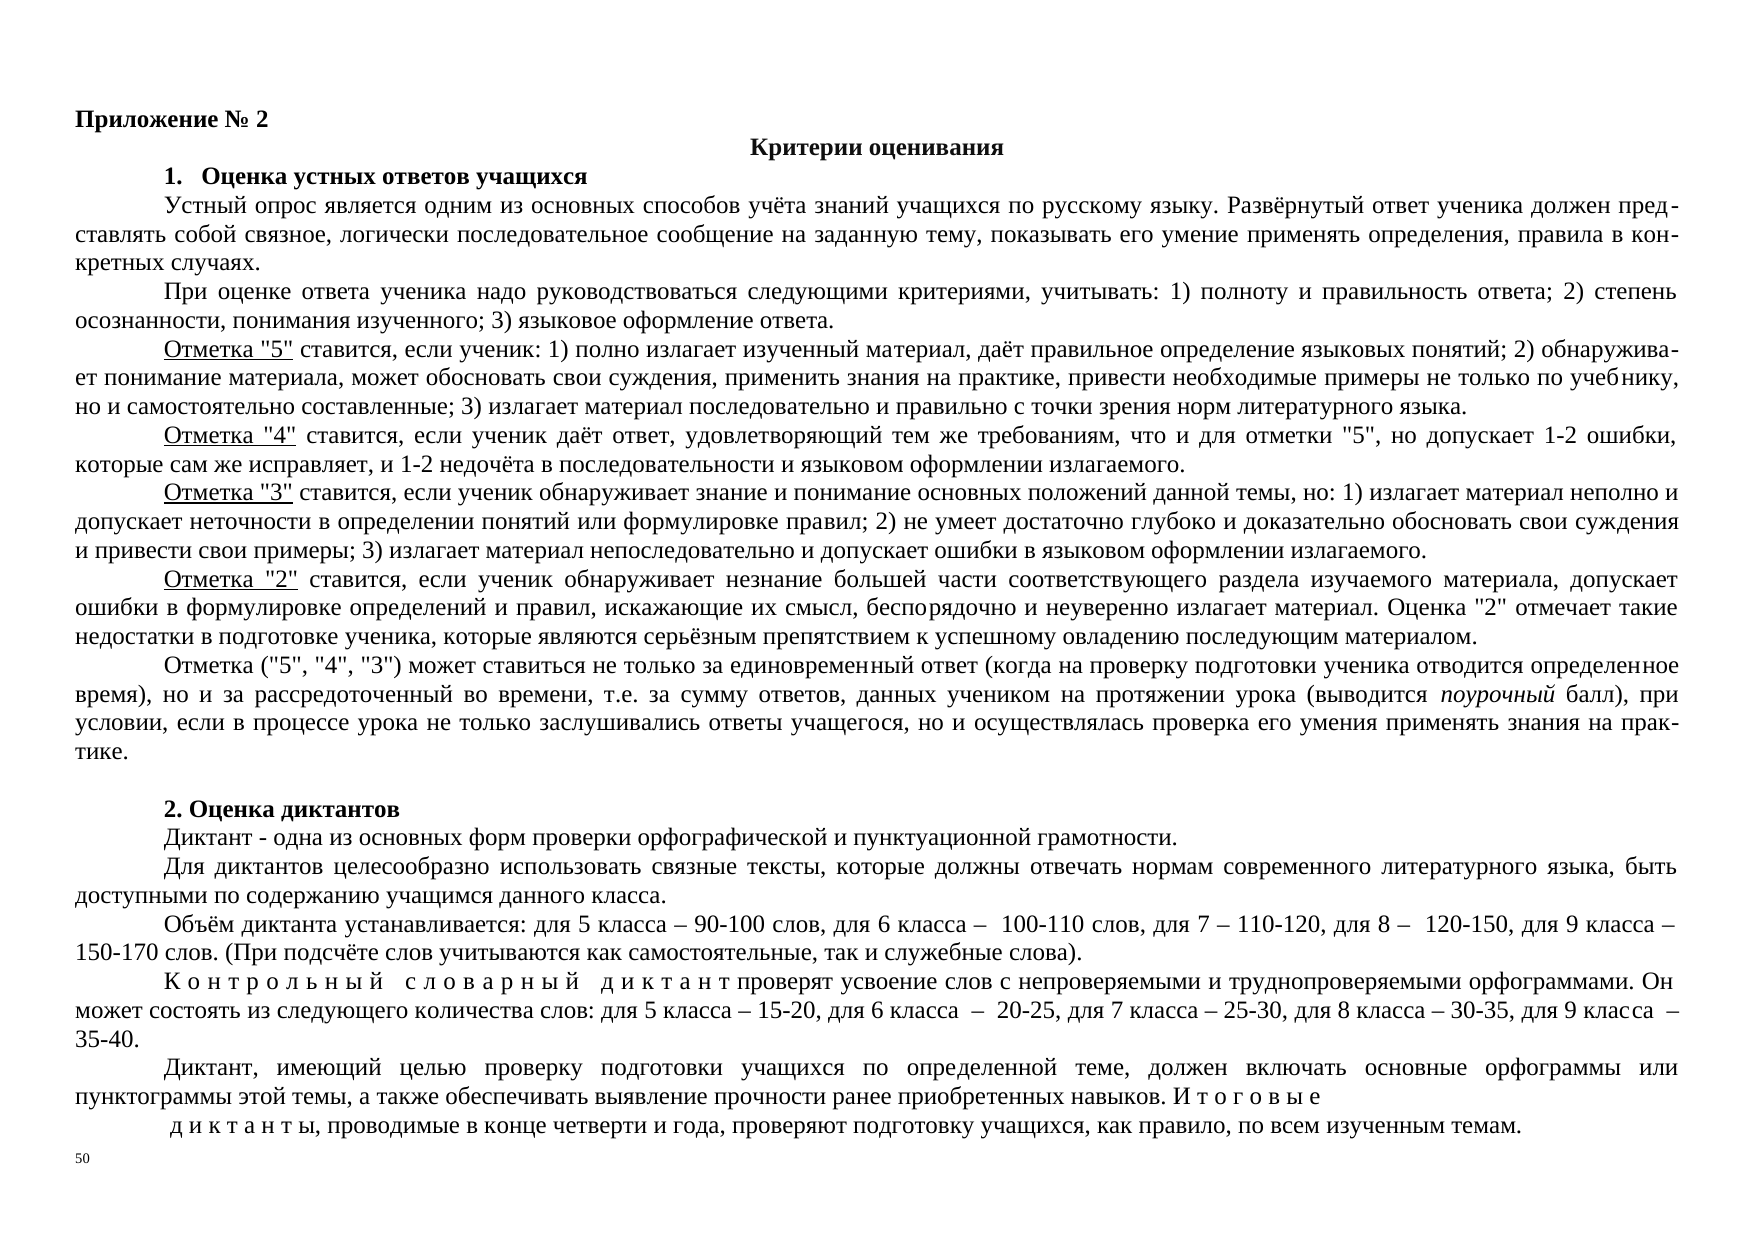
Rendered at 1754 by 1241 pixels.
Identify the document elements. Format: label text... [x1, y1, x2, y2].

list Оценка устных ответов учащихся [163, 161, 1679, 190]
text Диктант, имеющий целью проверку подготовки учащихся по определенной теме, должен включать основные орфограммы или пунктограммы этой темы, а также обеспечивать выявление прочности ранее приобретенных навыков. И т о г о в ы е [75, 1052, 1679, 1110]
text Устный опрос является одним из основных способов учёта знаний учащихся по русскому языку. Развёрнутый ответ ученика должен представлять собой связное, логически последовательное сообщение на заданную тему, показывать его умение применять определения, правила в конкретных случаях. [75, 190, 1679, 276]
text д и к т а н т ы, проводимые в конце четверти и года, проверяют подготовку учащихся, как правило, по всем изученным темам. [75, 1110, 1679, 1139]
text При оценке ответа ученика надо руководствоваться следующими критериями, учитывать: 1) полноту и правильность ответа; 2) степень осознанности, понимания изученного; 3) языковое оформление ответа. [75, 276, 1679, 334]
text Отметка "5" ставится, если ученик: 1) полно излагает изученный материал, даёт правильное определение языковых понятий; 2) обнаруживает понимание материала, может обосновать свои суждения, применить знания на практике, привести необходимые примеры не только по учебнику, но и самостоятельно составленные; 3) излагает материал последовательно и правильно с точки зрения норм литературного языка. [75, 334, 1679, 420]
text К о н т р о л ь н ы й с л о в а р н ы й д и к т а н т проверят усвоение слов с непроверяемыми и труднопроверяемыми орфограммами. Он может состоять из следующего количества слов: для 5 класса – 15-20, для 6 класса – 20-25, для 7 класса – 25-30, для 8 класса – 30-35, для 9 класса – 35-40. [75, 966, 1679, 1052]
text Объём диктанта устанавливается: для 5 класса – 90-100 слов, для 6 класса – 100-110 слов, для 7 – 110-120, для 8 – 120-150, для 9 класса – 150-170 слов. (При подсчёте слов учитываются как самостоятельные, так и служебные слова). [75, 909, 1679, 966]
text Критерии оценивания [75, 132, 1679, 161]
text Приложение № 2 [75, 104, 1679, 132]
text Отметка "4" ставится, если ученик даёт ответ, удовлетворяющий тем же требованиям, что и для отметки "5", но допускает 1-2 ошибки, которые сам же исправляет, и 1-2 недочёта в последовательности и языковом оформлении излагаемого. [75, 420, 1679, 477]
text Отметка ("5", "4", "3") может ставиться не только за единовременный ответ (когда на проверку подготовки ученика отводится определенное время), но и за рассредоточенный во времени, т.е. за сумму ответов, данных учеником на протяжении урока (выводится поурочный балл), при условии, если в процессе урока не только заслушивались ответы учащегося, но и осуществлялась проверка его умения применять знания на практике. [75, 650, 1679, 765]
text Отметка "3" ставится, если ученик обнаруживает знание и понимание основных положений данной темы, но: 1) излагает материал неполно и допускает неточности в определении понятий или формулировке правил; 2) не умеет достаточно глубоко и доказательно обосновать свои суждения и привести свои примеры; 3) излагает материал непоследовательно и допускает ошибки в языковом оформлении излагаемого. [75, 477, 1679, 564]
text Для диктантов целесообразно использовать связные тексты, которые должны отвечать нормам современного литературного языка, быть доступными по содержанию учащимся данного класса. [75, 851, 1679, 909]
text Диктант - одна из основных форм проверки орфографической и пунктуационной грамотности. [75, 822, 1679, 851]
text 2. Оценка диктантов [75, 794, 1679, 822]
text Отметка "2" ставится, если ученик обнаруживает незнание большей части соответствующего раздела изучаемого материала, допускает ошибки в формулировке определений и правил, искажающие их смысл, беспорядочно и неуверенно излагает материал. Оценка "2" отмечает такие недостатки в подготовке ученика, которые являются серьёзным препятствием к успешному овладению последующим материалом. [75, 564, 1679, 650]
